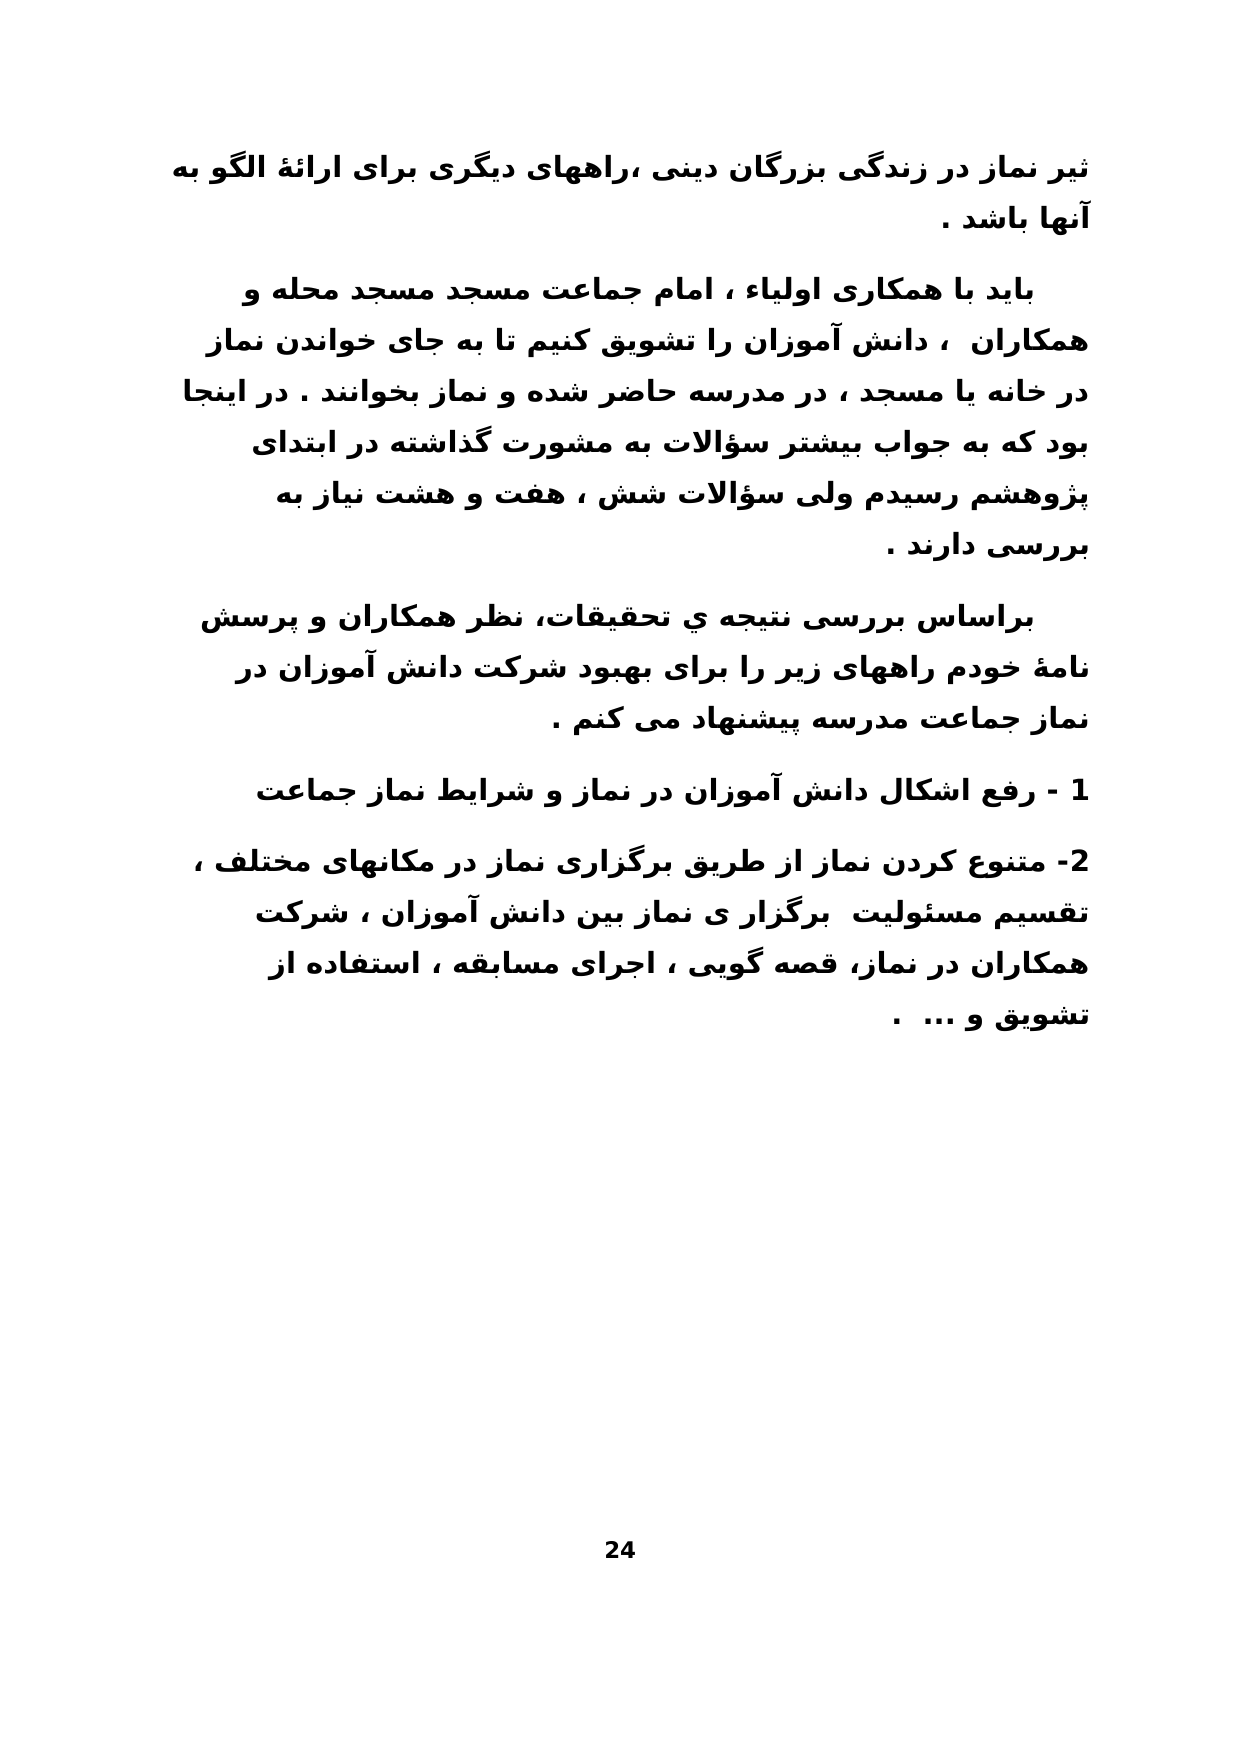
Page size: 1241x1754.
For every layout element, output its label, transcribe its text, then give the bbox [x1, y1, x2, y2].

text باید با همکاری اولیاء ، امام جماعت مسجد مسجد محله و همکاران ، دانش آموزان را تشویق کنیم تا به جای خواندن نماز در خانه یا مسجد ، در مدرسه حاضر شده و نماز بخوانند . در اینجا بود که به جواب بیشتر سؤالات به مشورت گذاشته در ابتدای پژوهشم رسیدم ولی سؤالات شش ، هفت و هشت نیاز به بررسی دارند . [169, 273, 1090, 561]
text 1 - رفع اشکال دانش آموزان در نماز و شرایط نماز جماعت [169, 773, 1090, 807]
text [169, 150, 1090, 235]
text 2- متنوع کردن نماز از طریق برگزاری نماز در مکانهای مختلف ، تقسیم مسئولیت برگزار ی نماز بین دانش آموزان ، شرکت همکاران در نماز، قصه گویی ، اجرای مسابقه ، استفاده از تشویق و ... . [169, 844, 1090, 1031]
text براساس بررسی نتيجه ي تحقيقات، نظر همکاران و پرسش نامۀ خودم راههای زیر را برای بهبود شرکت دانش آموزان در نماز جماعت مدرسه پیشنهاد می کنم . [169, 599, 1090, 735]
